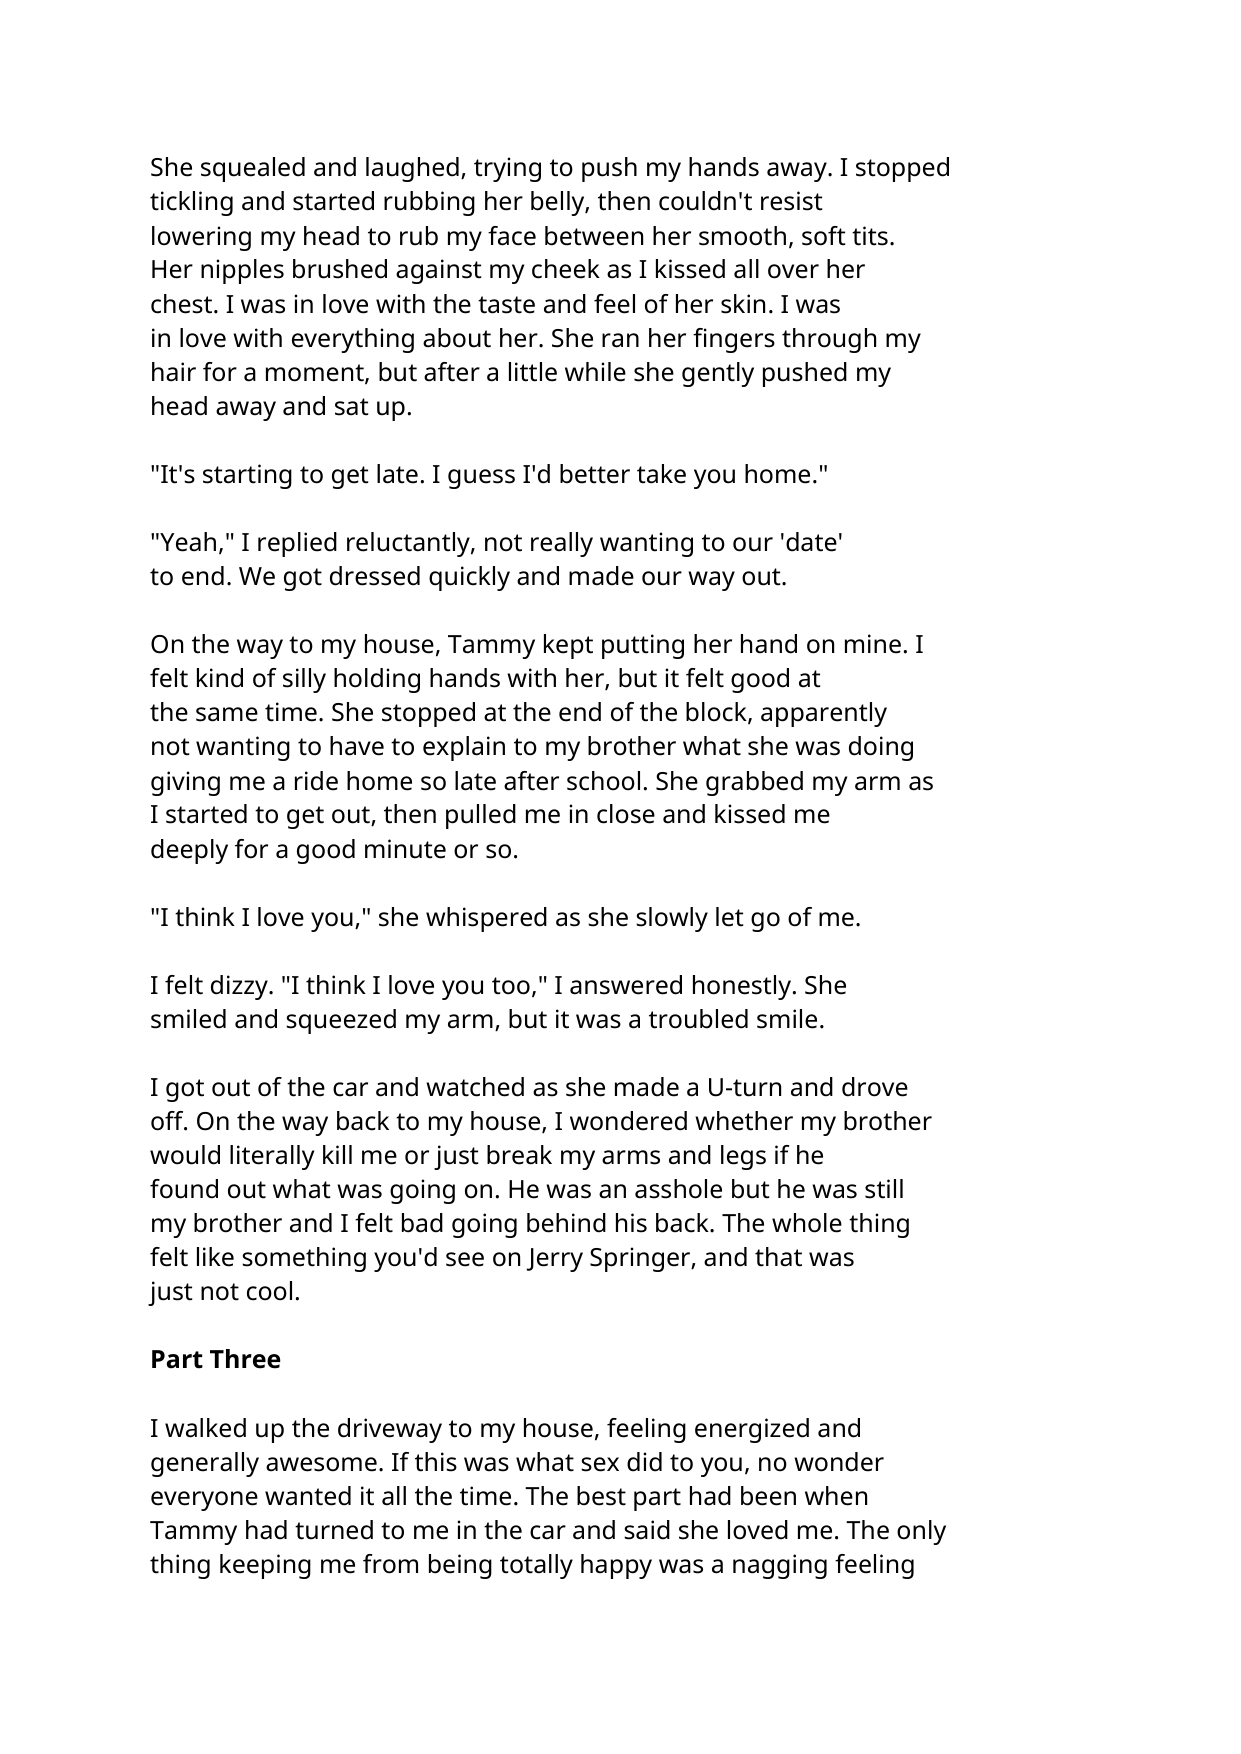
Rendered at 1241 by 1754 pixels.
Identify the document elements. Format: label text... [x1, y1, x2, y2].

text I walked up the driveway to my house, feeling energized and [150, 1410, 1090, 1444]
text felt kind of silly holding hands with her, but it felt good at [150, 661, 1090, 695]
text generally awesome. If this was what sex did to you, no wonder [150, 1444, 1090, 1478]
text hair for a moment, but after a little while she gently pushed my [150, 354, 1090, 388]
text deeply for a good minute or so. [150, 831, 1090, 865]
text found out what was going on. He was an asshole but he was still [150, 1172, 1090, 1206]
text thing keeping me from being totally happy was a nagging feeling [150, 1547, 1090, 1581]
text in love with everything about her. She ran her fingers through my [150, 320, 1090, 354]
text Her nipples brushed against my cheek as I kissed all over her [150, 252, 1090, 286]
text "Yeah," I replied reluctantly, not really wanting to our 'date' [150, 525, 1090, 559]
text felt like something you'd see on Jerry Springer, and that was [150, 1240, 1090, 1274]
text I started to get out, then pulled me in close and kissed me [150, 797, 1090, 831]
text to end. We got dressed quickly and made our way out. [150, 559, 1090, 593]
text off. On the way back to my house, I wondered whether my brother [150, 1104, 1090, 1138]
text not wanting to have to explain to my brother what she was doing [150, 729, 1090, 763]
text "I think I love you," she whispered as she slowly let go of me. [150, 899, 1090, 933]
text tickling and started rubbing her belly, then couldn't resist [150, 184, 1090, 218]
text everyone wanted it all the time. The best part had been when [150, 1478, 1090, 1512]
text I felt dizzy. "I think I love you too," I answered honestly. She [150, 967, 1090, 1002]
text lowering my head to rub my face between her smooth, soft tits. [150, 218, 1090, 252]
text would literally kill me or just break my arms and legs if he [150, 1138, 1090, 1172]
text giving me a ride home so late after school. She grabbed my arm as [150, 763, 1090, 797]
text She squealed and laughed, trying to push my hands away. I stopped [150, 150, 1090, 184]
text On the way to my house, Tammy kept putting her hand on mine. I [150, 627, 1090, 661]
text my brother and I felt bad going behind his back. The whole thing [150, 1206, 1090, 1240]
text head away and sat up. [150, 388, 1090, 422]
text Tammy had turned to me in the car and said she loved me. The only [150, 1512, 1090, 1547]
text "It's starting to get late. I guess I'd better take you home." [150, 457, 1090, 491]
text chest. I was in love with the taste and feel of her skin. I was [150, 286, 1090, 320]
text Part Three [150, 1342, 1090, 1376]
text smiled and squeezed my arm, but it was a troubled smile. [150, 1002, 1090, 1036]
text the same time. She stopped at the end of the block, apparently [150, 695, 1090, 729]
text I got out of the car and watched as she made a U-turn and drove [150, 1070, 1090, 1104]
text just not cool. [150, 1274, 1090, 1308]
